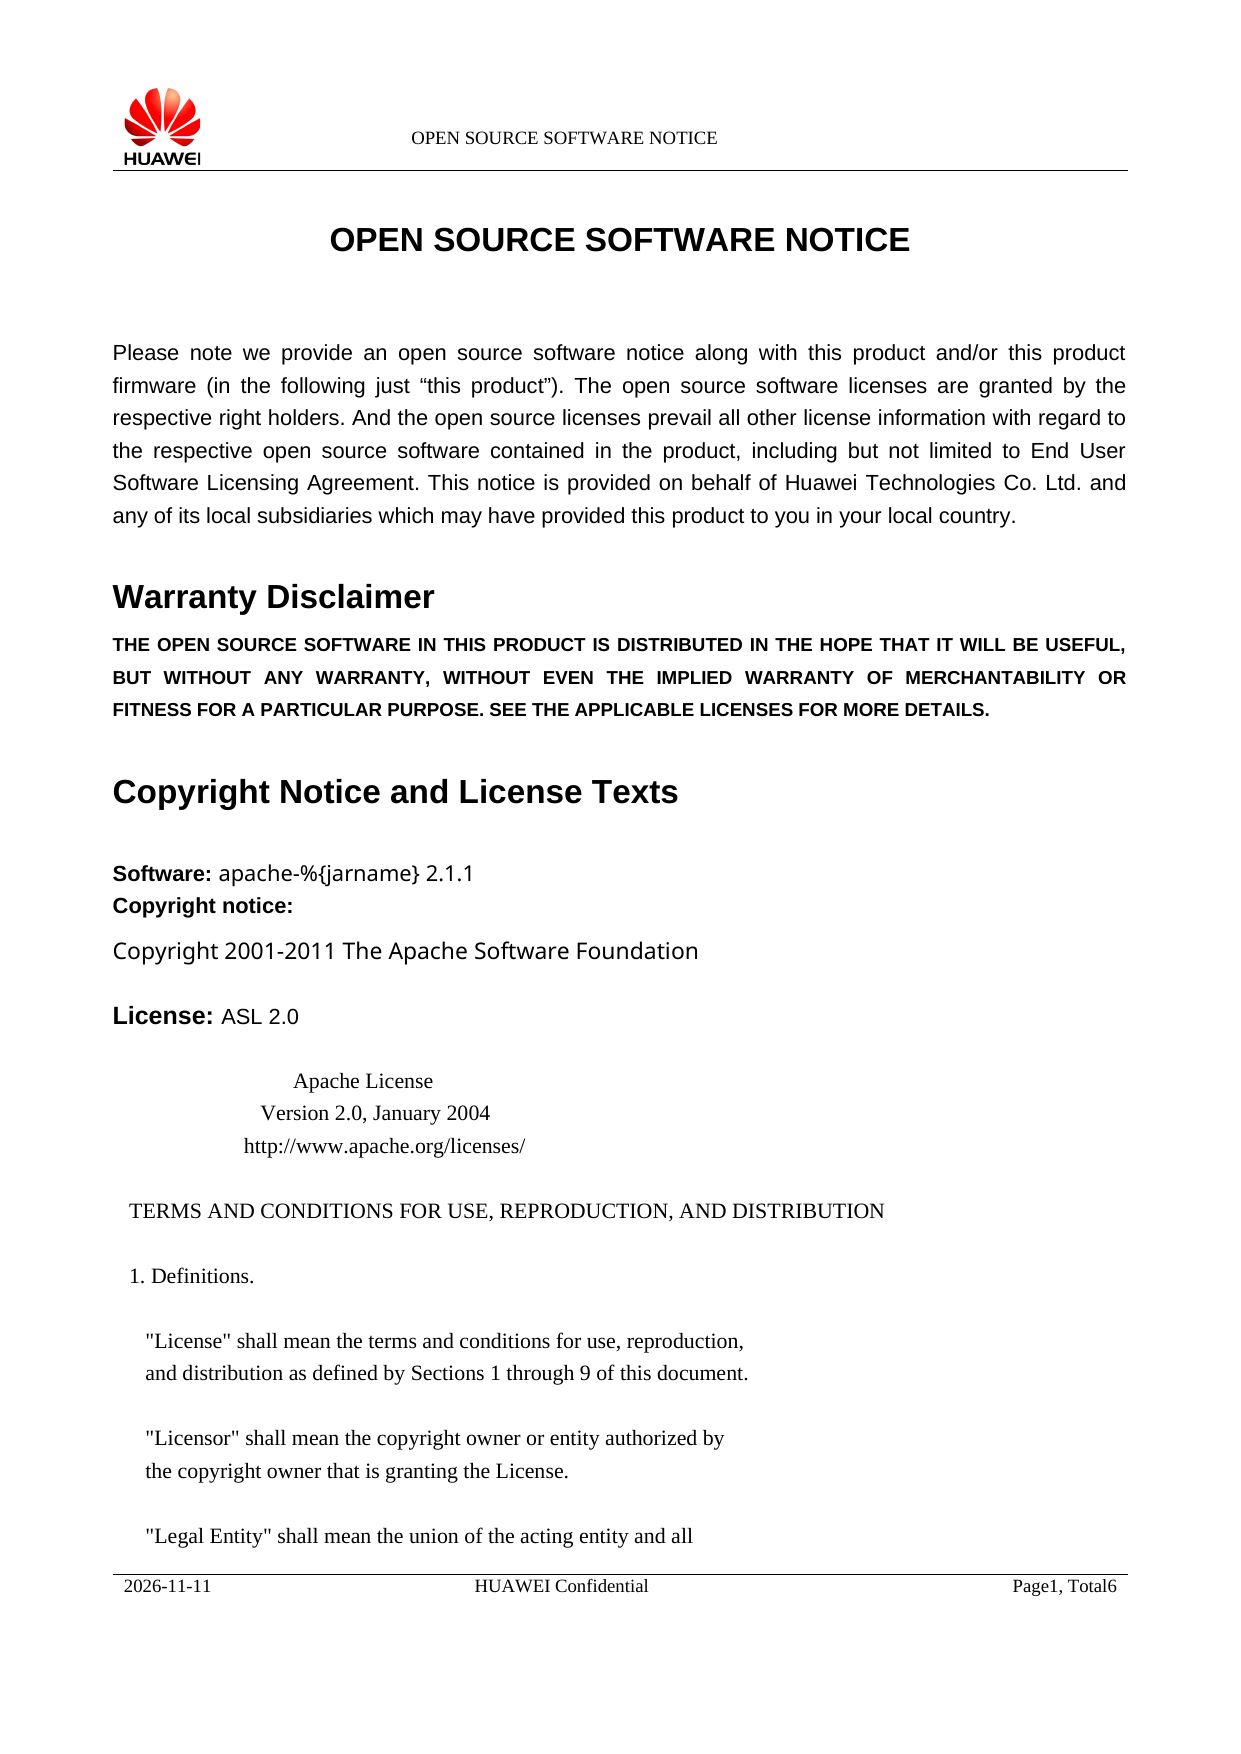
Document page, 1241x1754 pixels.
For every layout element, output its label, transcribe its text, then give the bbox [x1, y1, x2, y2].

text Please note we provide an open source software notice along with this product and/or this product firmware (in the following just “this product”). The open source software licenses are granted by the respective right holders. And the open source licenses prevail all other license information with regard to the respective open source software contained in the product, including but not limited to End User Software Licensing Agreement. This notice is provided on behalf of Huawei Technologies Co. Ltd. and any of its local subsidiaries which may have provided this product to you in your local country. [112, 336, 1128, 531]
title Software: apache-%{jarname} 2.1.1 [112, 856, 1128, 889]
text Copyright notice: [112, 889, 1128, 921]
text OPEN SOURCE SOFTWARE NOTICE [112, 206, 1128, 271]
text Copyright 2001-2011 The Apache Software Foundation [112, 934, 1128, 999]
text License: ASL 2.0 [112, 999, 1128, 1031]
text The open source software in this product is distributed in the hope that it will be useful, but WITHOUT ANY WARRANTY, without even the implied warranty of MERCHANTABILITY or FITNESS FOR A PARTICULAR PURPOSE. See the applicable licenses for more details. [112, 629, 1128, 726]
picture [124, 88, 201, 165]
text Warranty Disclaimer [112, 564, 1128, 629]
text Copyright Notice and License Texts [112, 759, 1128, 824]
